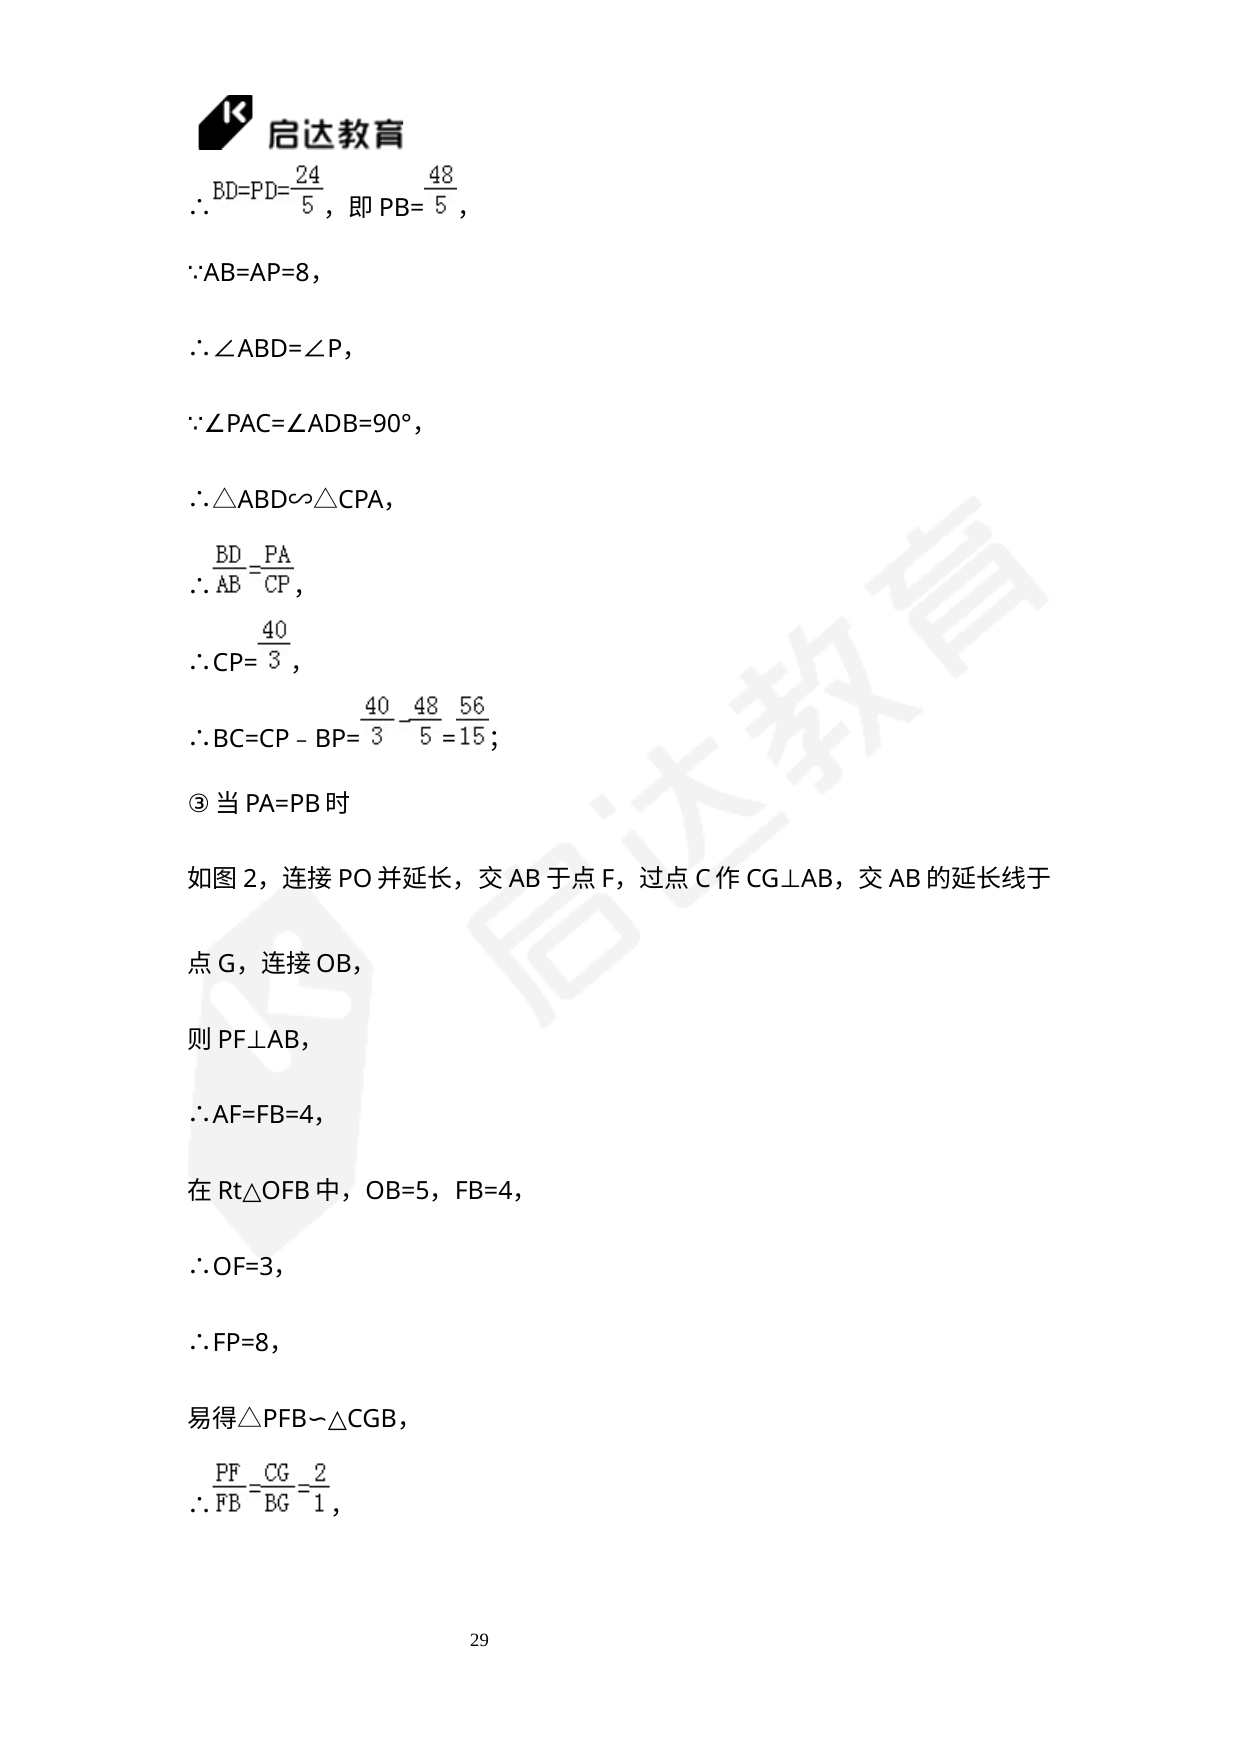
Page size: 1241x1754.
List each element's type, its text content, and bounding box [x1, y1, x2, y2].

text ∴OF=3， [187, 1232, 1053, 1297]
picture [212, 541, 294, 596]
text ∴△ABD∽△CPA， [187, 465, 1053, 530]
text ∴CP=， [187, 617, 1053, 682]
text 易得△PFB∽△CGB， [187, 1384, 1053, 1449]
text ③当PA=PB时 [187, 769, 1053, 834]
text ∴，即PB=， [187, 162, 1053, 227]
text ∴BC=CP﹣BP==； [187, 693, 1053, 758]
text ∵∠PAC=∠ADB=90°， [187, 389, 1053, 454]
picture [198, 95, 404, 150]
picture [360, 692, 442, 748]
text ∴， [187, 1460, 1053, 1525]
text ∴∠ABD=∠P， [187, 314, 1053, 379]
picture [257, 617, 291, 672]
text ∵AB=AP=8， [187, 238, 1053, 303]
text ∴AF=FB=4， [187, 1081, 1053, 1146]
picture [212, 162, 324, 217]
text 在Rt△OFB中，OB=5，FB=4， [187, 1156, 1053, 1221]
text 如图2，连接PO并延长，交AB于点F，过点C作CG⊥AB，交AB的延长线于点G，连接OB， [187, 844, 1053, 994]
picture [212, 1459, 330, 1515]
picture [424, 162, 457, 217]
text ∴FP=8， [187, 1308, 1053, 1373]
text 则PF⊥AB， [187, 1005, 1053, 1070]
text ∴， [187, 541, 1053, 606]
picture [456, 692, 489, 748]
